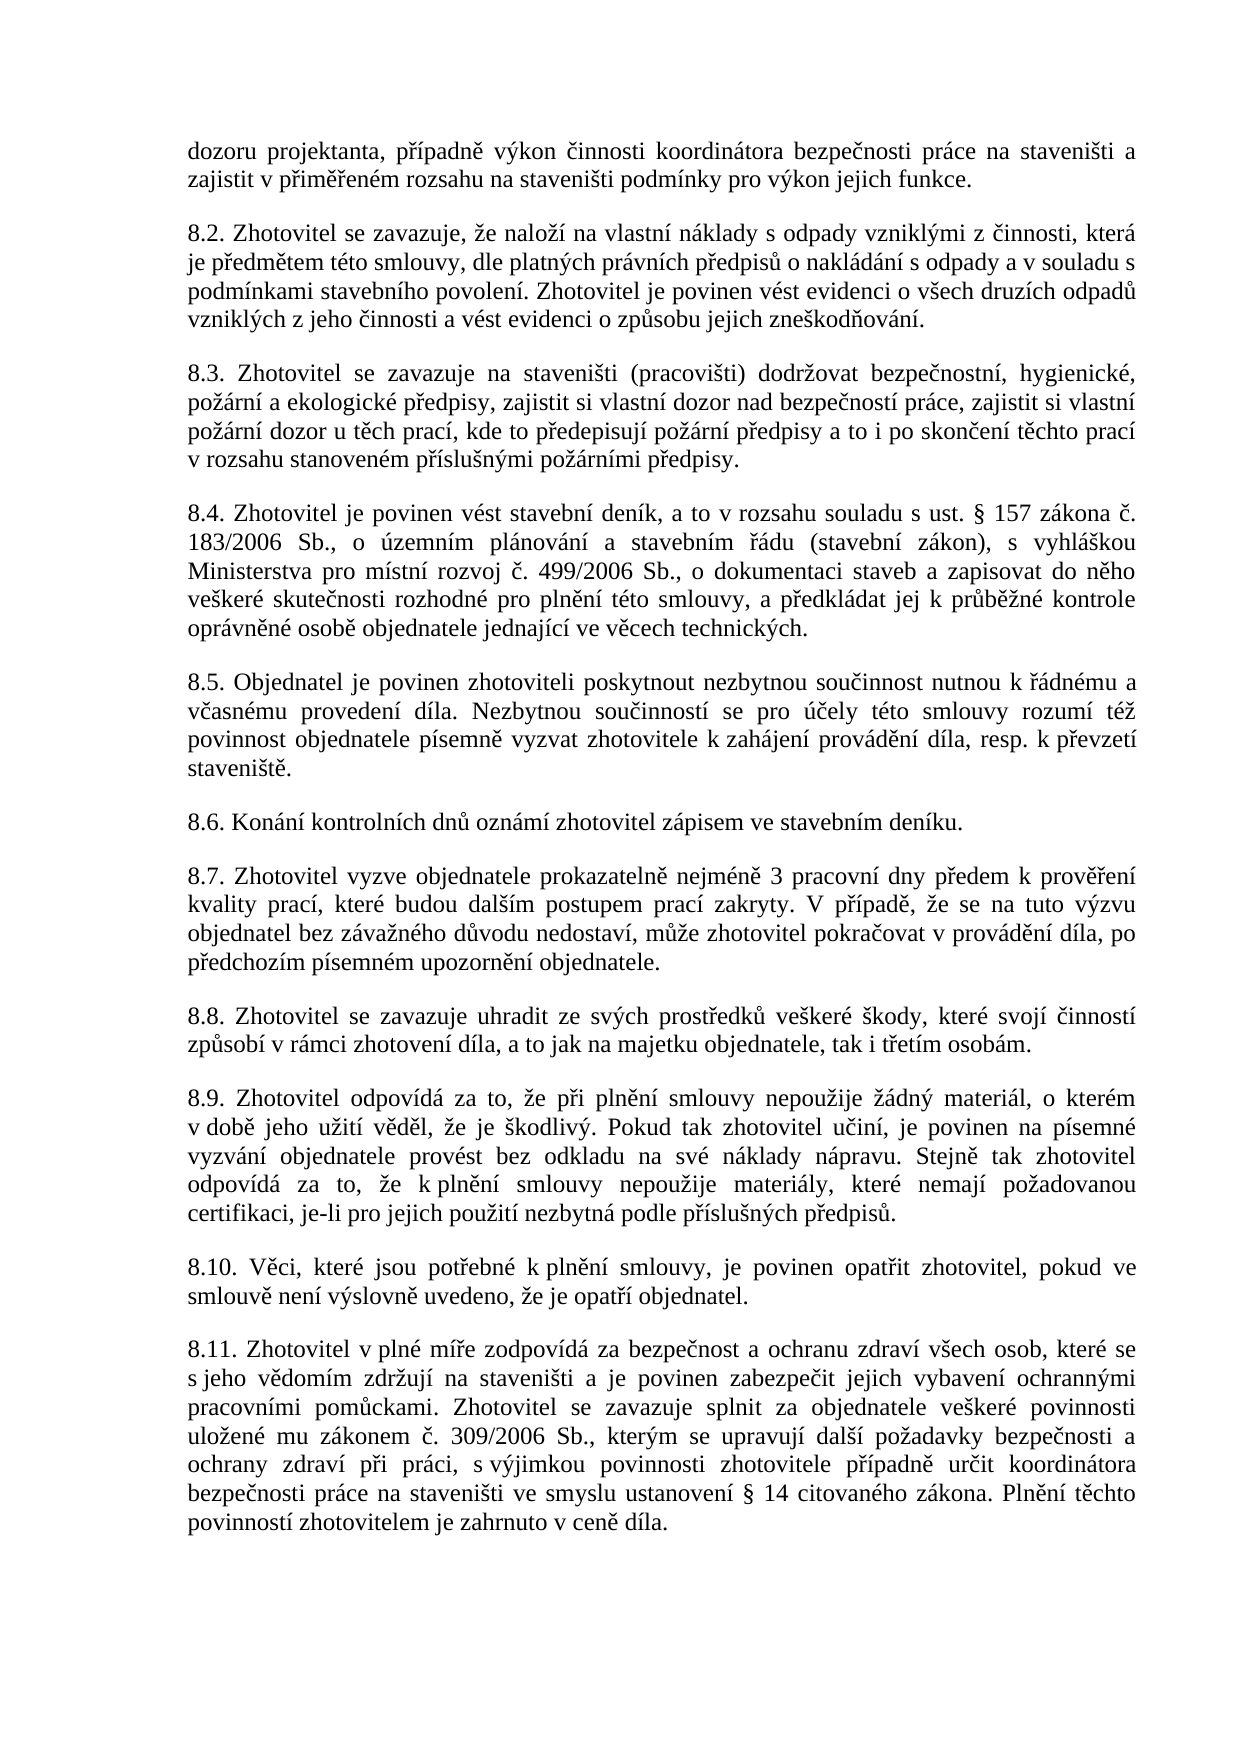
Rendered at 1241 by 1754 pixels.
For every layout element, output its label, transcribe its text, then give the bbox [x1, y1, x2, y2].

text 8.7. Zhotovitel vyzve objednatele prokazatelně nejméně 3 pracovní dny předem k prověření kvality prací, které budou dalším postupem prací zakryty. V případě, že se na tuto výzvu objednatel bez závažného důvodu nedostaví, může zhotovitel pokračovat v provádění díla, po předchozím písemném upozornění objednatele. [187, 861, 1137, 976]
text 8.11. Zhotovitel v plné míře zodpovídá za bezpečnost a ochranu zdraví všech osob, které se s jeho vědomím zdržují na staveništi a je povinen zabezpečit jejich vybavení ochrannými pracovními pomůckami. Zhotovitel se zavazuje splnit za objednatele veškeré povinnosti uložené mu zákonem č. 309/2006 Sb., kterým se upravují další požadavky bezpečnosti a ochrany zdraví při práci, s výjimkou povinnosti zhotovitele případně určit koordinátora bezpečnosti práce na staveništi ve smyslu ustanovení § 14 citovaného zákona. Plnění těchto povinností zhotovitelem je zahrnuto v ceně díla. [187, 1334, 1137, 1536]
text 8.3. Zhotovitel se zavazuje na staveništi (pracovišti) dodržovat bezpečnostní, hygienické, požární a ekologické předpisy, zajistit si vlastní dozor nad bezpečností práce, zajistit si vlastní požární dozor u těch prací, kde to předepisují požární předpisy a to i po skončení těchto prací v rozsahu stanoveném příslušnými požárními předpisy. [187, 358, 1137, 473]
text 8.8. Zhotovitel se zavazuje uhradit ze svých prostředků veškeré škody, které svojí činností způsobí v rámci zhotovení díla, a to jak na majetku objednatele, tak i třetím osobám. [187, 1001, 1137, 1058]
text 8.10. Věci, které jsou potřebné k plnění smlouvy, je povinen opatřit zhotovitel, pokud ve smlouvě není výslovně uvedeno, že je opatří objednatel. [187, 1252, 1137, 1309]
text 8.9. Zhotovitel odpovídá za to, že při plnění smlouvy nepoužije žádný materiál, o kterém v době jeho užití věděl, že je škodlivý. Pokud tak zhotovitel učiní, je povinen na písemné vyzvání objednatele provést bez odkladu na své náklady nápravu. Stejně tak zhotovitel odpovídá za to, že k plnění smlouvy nepoužije materiály, které nemají požadovanou certifikaci, je-li pro jejich použití nezbytná podle příslušných předpisů. [187, 1083, 1137, 1227]
text 8.6. Konání kontrolních dnů oznámí zhotovitel zápisem ve stavebním deníku. [187, 807, 1137, 836]
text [187, 136, 1137, 193]
text 8.5. Objednatel je povinen zhotoviteli poskytnout nezbytnou součinnost nutnou k řádnému a včasnému provedení díla. Nezbytnou součinností se pro účely této smlouvy rozumí též povinnost objednatele písemně vyzvat zhotovitele k zahájení provádění díla, resp. k převzetí staveniště. [187, 667, 1137, 782]
text 8.2. Zhotovitel se zavazuje, že naloží na vlastní náklady s odpady vzniklými z činnosti, která je předmětem této smlouvy, dle platných právních předpisů o nakládání s odpady a v souladu s podmínkami stavebního povolení. Zhotovitel je povinen vést evidenci o všech druzích odpadů vzniklých z jeho činnosti a vést evidenci o způsobu jejich zneškodňování. [187, 218, 1137, 333]
text 8.4. Zhotovitel je povinen vést stavební deník, a to v rozsahu souladu s ust. § 157 zákona č. 183/2006 Sb., o územním plánování a stavebním řádu (stavební zákon), s vyhláškou Ministerstva pro místní rozvoj č. 499/2006 Sb., o dokumentaci staveb a zapisovat do něho veškeré skutečnosti rozhodné pro plnění této smlouvy, a předkládat jej k průběžné kontrole oprávněné osobě objednatele jednající ve věcech technických. [187, 498, 1137, 642]
